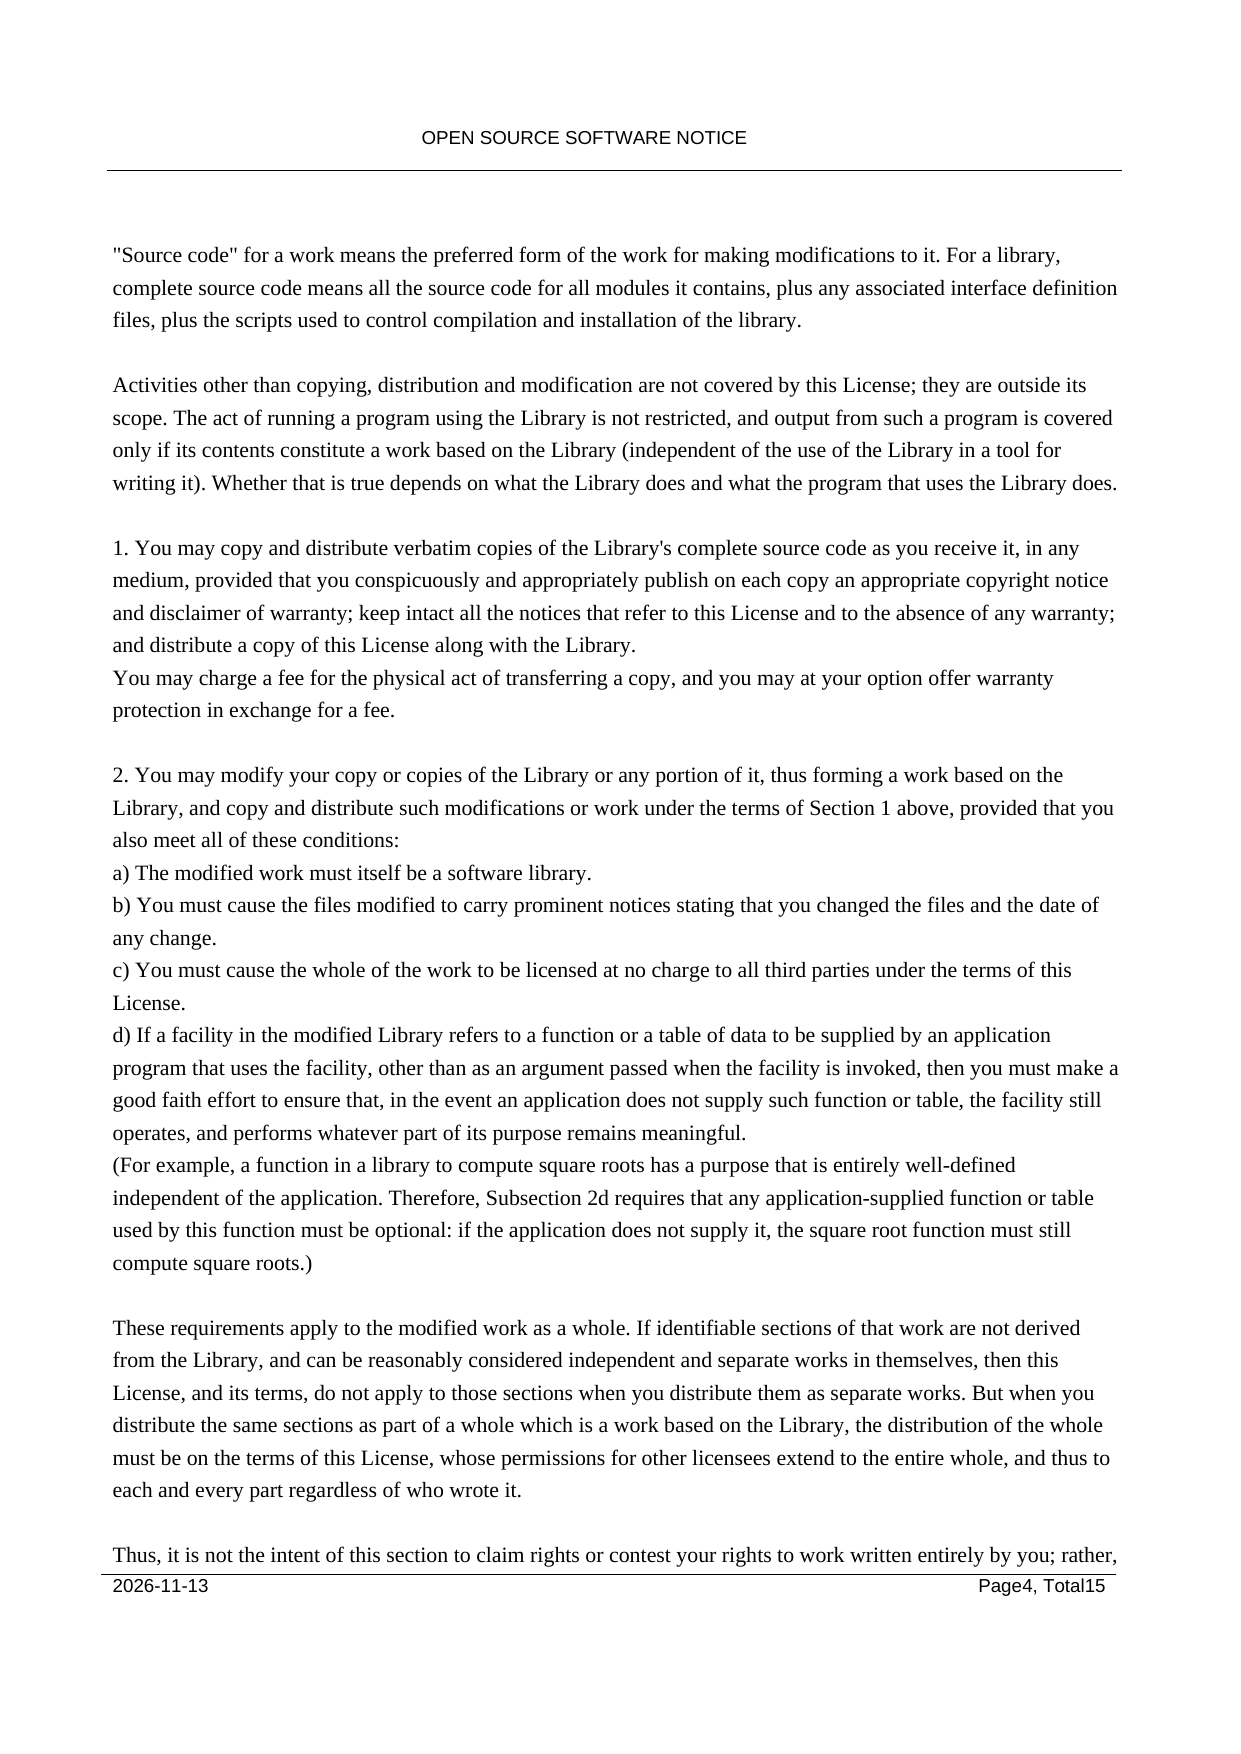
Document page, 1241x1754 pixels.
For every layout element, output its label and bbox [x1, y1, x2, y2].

text [112, 206, 1128, 1571]
